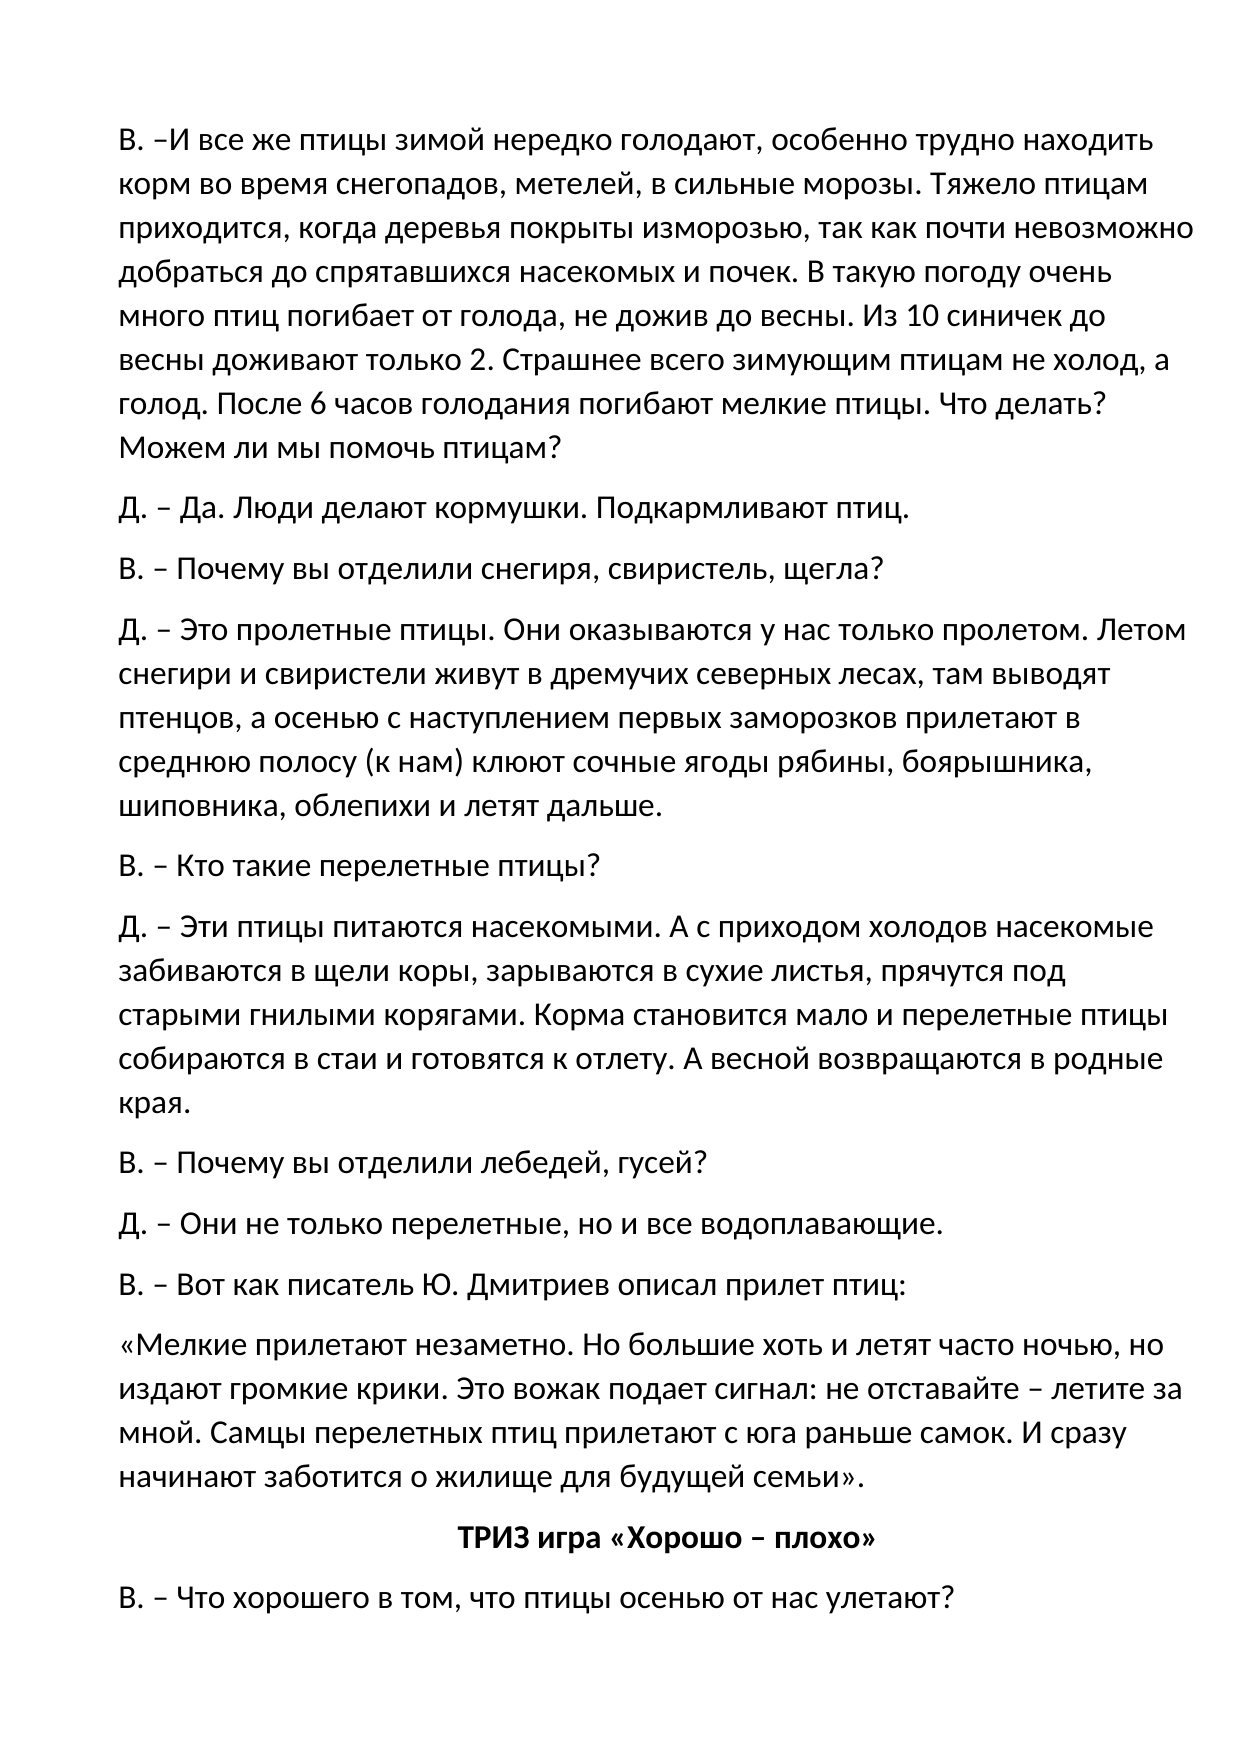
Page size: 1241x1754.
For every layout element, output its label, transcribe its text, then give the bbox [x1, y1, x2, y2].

text В. – Кто такие перелетные птицы? [118, 844, 1196, 885]
text Д. – Эти птицы питаются насекомыми. А с приходом холодов насекомые забиваются в щели коры, зарываются в сухие листья, прячутся под старыми гнилыми корягами. Корма становится мало и перелетные птицы собираются в стаи и готовятся к отлету. А весной возвращаются в родные края. [118, 905, 1196, 1121]
text В. – Почему вы отделили лебедей, гусей? [118, 1141, 1196, 1182]
text Д. – Это пролетные птицы. Они оказываются у нас только пролетом. Летом снегири и свиристели живут в дремучих северных лесах, там выводят птенцов, а осенью с наступлением первых заморозков прилетают в среднюю полосу (к нам) клюют сочные ягоды рябины, боярышника, шиповника, облепихи и летят дальше. [118, 608, 1196, 824]
text В. – Почему вы отделили снегиря, свиристель, щегла? [118, 547, 1196, 588]
text В. – Что хорошего в том, что птицы осенью от нас улетают? [118, 1576, 1196, 1617]
text «Мелкие прилетают незаметно. Но большие хоть и летят часто ночью, но издают громкие крики. Это вожак подает сигнал: не отставайте – летите за мной. Самцы перелетных птиц прилетают с юга раньше самок. И сразу начинают заботится о жилище для будущей семьи». [118, 1323, 1196, 1496]
text В. –И все же птицы зимой нередко голодают, особенно трудно находить корм во время снегопадов, метелей, в сильные морозы. Тяжело птицам приходится, когда деревья покрыты изморозью, так как почти невозможно добраться до спрятавшихся насекомых и почек. В такую погоду очень много птиц погибает от голода, не дожив до весны. Из 10 синичек до весны доживают только 2. Страшнее всего зимующим птицам не холод, а голод. После 6 часов голодания погибают мелкие птицы. Что делать? Можем ли мы помочь птицам? [118, 118, 1196, 467]
text Д. – Да. Люди делают кормушки. Подкармливают птиц. [118, 486, 1196, 527]
text В. – Вот как писатель Ю. Дмитриев описал прилет птиц: [118, 1262, 1196, 1303]
text Д. – Они не только перелетные, но и все водоплавающие. [118, 1202, 1196, 1243]
text ТРИЗ игра «Хорошо – плохо» [118, 1516, 1196, 1556]
